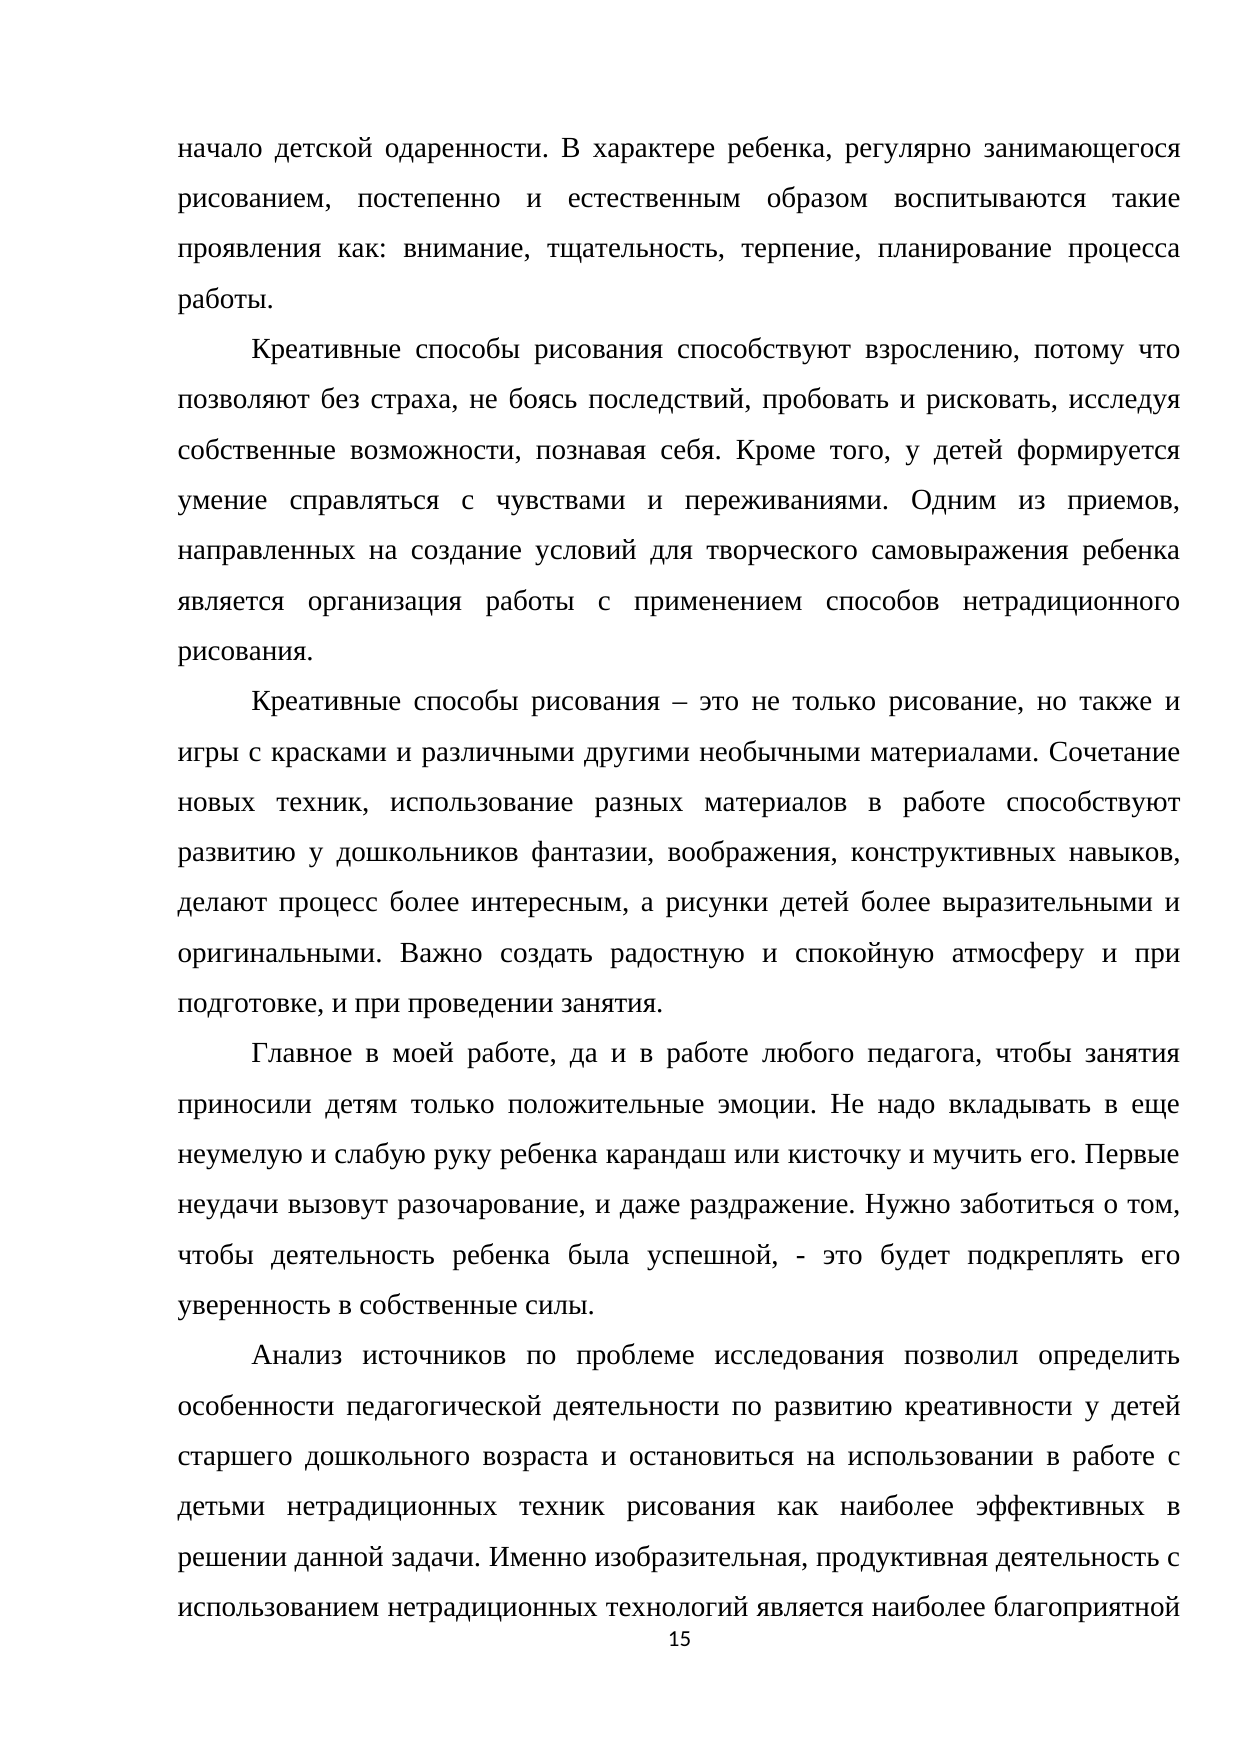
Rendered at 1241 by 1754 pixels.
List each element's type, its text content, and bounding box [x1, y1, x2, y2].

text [177, 130, 1181, 314]
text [177, 1337, 1181, 1622]
text Креативные способы рисования – это не только рисование, но также и игры с красками и различными другими необычными материалами. Сочетание новых техник, использование разных материалов в работе способствуют развитию у дошкольников фантазии, воображения, конструктивных навыков, делают процесс более интересным, а рисунки детей более выразительными и оригинальными. Важно создать радостную и спокойную атмосферу и при подготовке, и при проведении занятия. [177, 683, 1181, 1019]
text Главное в моей работе, да и в работе любого педагога, чтобы занятия приносили детям только положительные эмоции. Не надо вкладывать в еще неумелую и слабую руку ребенка карандаш или кисточку и мучить его. Первые неудачи вызовут разочарование, и даже раздражение. Нужно заботиться о том, чтобы деятельность ребенка была успешной, - это будет подкреплять его уверенность в собственные силы. [177, 1036, 1181, 1321]
text Креативные способы рисования способствуют взрослению, потому что позволяют без страха, не боясь последствий, пробовать и рисковать, исследуя собственные возможности, познавая себя. Кроме того, у детей формируется умение справляться с чувствами и переживаниями. Одним из приемов, направленных на создание условий для творческого самовыражения ребенка является организация работы с применением способов нетрадиционного рисования. [177, 331, 1181, 667]
